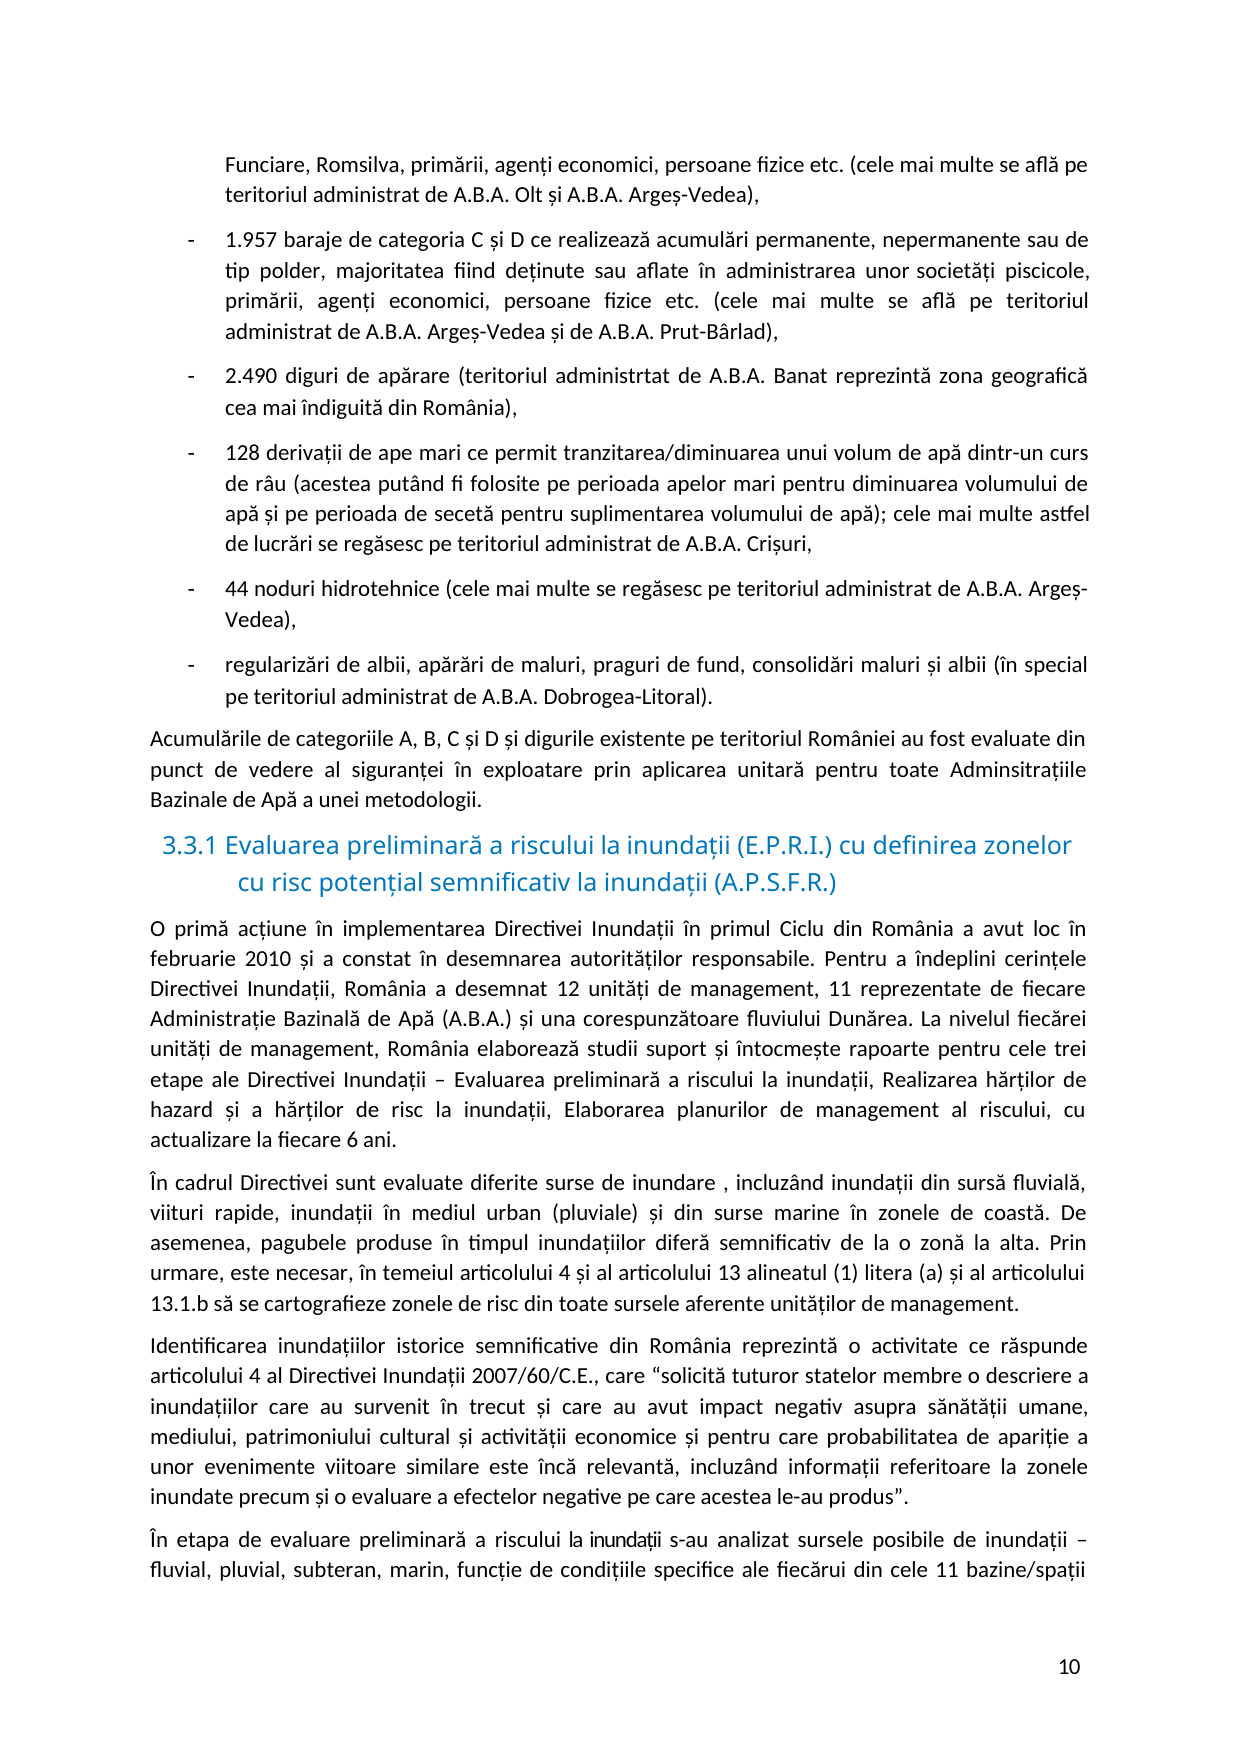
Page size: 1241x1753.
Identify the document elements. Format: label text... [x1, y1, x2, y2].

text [150, 1525, 1088, 1583]
list 44 noduri hidrotehnice (cele mai multe se regăsesc pe teritoriul administrat de A.B.A. Argeș-Vedea), [187, 572, 1090, 634]
text O primă acțiune în implementarea Directivei Inundații în primul Ciclu din România a avut loc în februarie 2010 și a constat în desemnarea autorităților responsabile. Pentru a îndeplini cerințele Directivei Inundații, România a desemnat 12 unități de management, 11 reprezentate de fiecare Administrație Bazinală de Apă (A.B.A.) și una corespunzătoare fluviului Dunărea. La nivelul fiecărei unități de management, România elaborează studii suport și întocmește rapoarte pentru cele trei etape ale Directivei Inundații – Evaluarea preliminară a riscului la inundații, Realizarea hărților de hazard și a hărților de risc la inundații, Elaborarea planurilor de management al riscului, cu actualizare la fiecare 6 ani. [150, 914, 1088, 1153]
subtitle 3.3.1 Evaluarea preliminară a riscului la inundații (E.P.R.I.) cu definirea zonelor cu risc potențial semnificativ la inundații (A.P.S.F.R.) [162, 828, 1096, 898]
list 128 derivaţii de ape mari ce permit tranzitarea/diminuarea unui volum de apă dintr-un curs de râu (acestea putând fi folosite pe perioada apelor mari pentru diminuarea volumului de apă și pe perioada de secetă pentru suplimentarea volumului de apă); cele mai multe astfel de lucrări se regăsesc pe teritoriul administrat de A.B.A. Crișuri, [187, 436, 1090, 557]
list 2.490 diguri de apărare (teritoriul administrtat de A.B.A. Banat reprezintă zona geografică cea mai îndiguită din România), [187, 359, 1090, 421]
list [187, 150, 1090, 208]
list 1.957 baraje de categoria C și D ce realizează acumulări permanente, nepermanente sau de tip polder, majoritatea fiind deținute sau aflate în administrarea unor societăți piscicole, primării, agenți economici, persoane fizice etc. (cele mai multe se află pe teritoriul administrat de A.B.A. Argeș-Vedea și de A.B.A. Prut-Bârlad), [187, 223, 1090, 345]
list regularizări de albii, apărări de maluri, praguri de fund, consolidări maluri și albii (în special pe teritoriul administrat de A.B.A. Dobrogea-Litoral). [187, 648, 1090, 710]
text Identificarea inundațiilor istorice semnificative din România reprezintă o activitate ce răspunde articolului 4 al Directivei Inundații 2007/60/C.E., care “solicită tuturor statelor membre o descriere a inundațiilor care au survenit în trecut și care au avut impact negativ asupra sănătății umane, mediului, patrimoniului cultural și activității economice și pentru care probabilitatea de apariție a unor evenimente viitoare similare este încă relevantă, incluzând informații referitoare la zonele inundate precum și o evaluare a efectelor negative pe care acestea le-au produs”. [150, 1331, 1090, 1510]
text Acumulările de categoriile A, B, C și D și digurile existente pe teritoriul României au fost evaluate din punct de vedere al siguranței în exploatare prin aplicarea unitară pentru toate Adminsitrațiile Bazinale de Apă a unei metodologii. [150, 724, 1088, 813]
text În cadrul Directivei sunt evaluate diferite surse de inundare , incluzând inundații din sursă fluvială, viituri rapide, inundații în mediul urban (pluviale) și din surse marine în zonele de coastă. De asemenea, pagubele produse în timpul inundațiilor diferă semnificativ de la o zonă la alta. Prin urmare, este necesar, în temeiul articolului 4 și al articolului 13 alineatul (1) litera (a) și al articolului 13.1.b să se cartografieze zonele de risc din toate sursele aferente unităților de management. [150, 1168, 1088, 1317]
